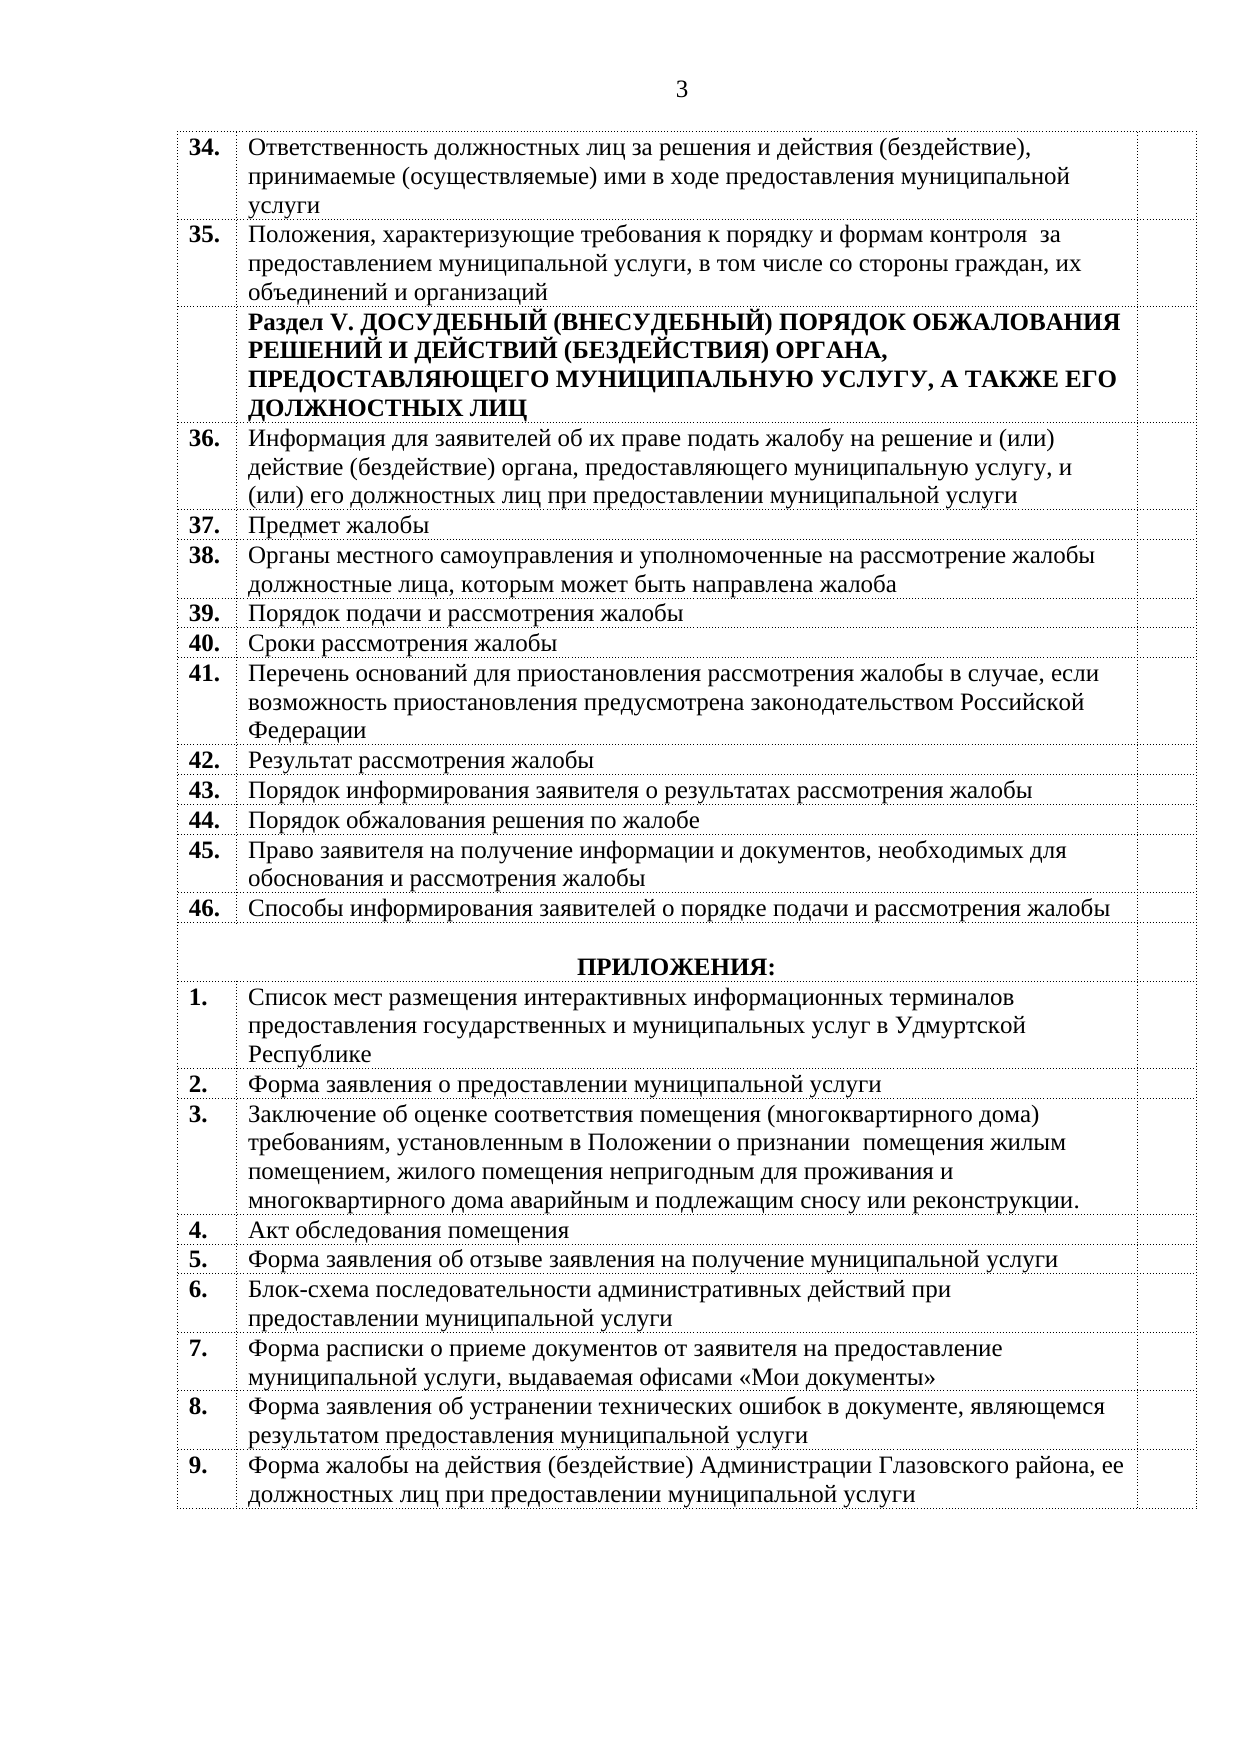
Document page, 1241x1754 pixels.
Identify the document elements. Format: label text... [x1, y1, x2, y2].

table_cell [177, 1449, 237, 1507]
table_cell Форма заявления о предоставлении муниципальной услуги [237, 1068, 1138, 1098]
table_cell [1138, 774, 1149, 804]
table_cell [1186, 1244, 1197, 1273]
table_cell [1185, 1068, 1197, 1098]
table_cell [177, 804, 237, 834]
table_cell Раздел V. ДОСУДЕБНЫЙ (ВНЕСУДЕБНЫЙ) ПОРЯДОК ОБЖАЛОВАНИЯ РЕШЕНИЙ И ДЕЙСТВИЙ (БЕЗДЕЙСТВИЯ) ОРГАНА, ПРЕДОСТАВЛЯЮЩЕГО МУНИЦИПАЛЬНУЮ УСЛУГУ, А ТАКЖЕ ЕГО ДОЛЖНОСТНЫХ ЛИЦ [237, 306, 1138, 422]
table_cell [1185, 744, 1197, 774]
table_cell [1185, 892, 1197, 922]
table_cell [1185, 509, 1197, 539]
table_cell [1138, 981, 1197, 1068]
table_cell [1185, 804, 1197, 834]
table_cell [1138, 1449, 1197, 1507]
table_cell [177, 981, 237, 1068]
table_cell Предмет жалобы [237, 509, 1138, 539]
table_cell [1138, 598, 1149, 627]
table_cell Перечень оснований для приостановления рассмотрения жалобы в случае, если возможность приостановления предусмотрена законодательством Российской Федерации [237, 657, 1138, 744]
table_cell [177, 657, 237, 744]
table_cell Право заявителя на получение информации и документов, необходимых для обоснования и рассмотрения жалобы [237, 834, 1138, 892]
table_cell Сроки рассмотрения жалобы [237, 627, 1138, 657]
table_cell Порядок информирования заявителя о результатах рассмотрения жалобы [237, 774, 1138, 804]
table_cell [1138, 1390, 1197, 1449]
table_cell [177, 1273, 237, 1332]
table_cell [177, 627, 237, 657]
table_cell Органы местного самоуправления и уполномоченные на рассмотрение жалобы должностные лица, которым может быть направлена жалоба [237, 539, 1138, 597]
table_cell [1138, 892, 1149, 922]
table_cell Информация для заявителей об их праве подать жалобу на решение и (или) действие (бездействие) органа, предоставляющего муниципальную услугу, и (или) его должностных лиц при предоставлении муниципальной услуги [237, 422, 1138, 509]
table_cell [1138, 422, 1197, 509]
table_cell [1186, 598, 1197, 627]
table_cell [1138, 657, 1197, 744]
table_cell [1138, 306, 1197, 422]
table_cell [177, 1214, 237, 1243]
table_cell Положения, характеризующие требования к порядку и формам контроля за предоставлением муниципальной услуги, в том числе со стороны граждан, их объединений и организаций [237, 219, 1138, 306]
table_cell [1138, 509, 1149, 539]
table_cell [177, 422, 237, 509]
table_cell Список мест размещения интерактивных информационных терминалов предоставления государственных и муниципальных услуг в Удмуртской Республике [237, 981, 1138, 1068]
table_cell [1138, 627, 1149, 657]
table_cell [1185, 627, 1197, 657]
table_cell [1138, 1098, 1197, 1214]
table_cell [177, 219, 237, 306]
table_cell Форма заявления об отзыве заявления на получение муниципальной услуги [237, 1244, 1138, 1273]
table_cell Способы информирования заявителей о порядке подачи и рассмотрения жалобы [237, 892, 1138, 922]
table_cell [177, 131, 237, 218]
table_cell [1138, 219, 1197, 306]
table_cell Форма жалобы на действия (бездействие) Администрации Глазовского района, ее должностных лиц при предоставлении муниципальной услуги [237, 1449, 1138, 1507]
table_cell [1138, 131, 1197, 218]
table_cell [1138, 1068, 1149, 1098]
table_cell [1138, 834, 1197, 892]
table_cell [177, 1390, 237, 1449]
table_cell [177, 1244, 237, 1273]
table_cell [177, 1068, 237, 1098]
table_cell [1138, 1273, 1197, 1332]
table_cell [177, 892, 237, 922]
table_cell [1138, 1332, 1197, 1390]
table_cell ПРИЛОЖЕНИЯ: [177, 922, 1138, 981]
table_cell Ответственность должностных лиц за решения и действия (бездействие), принимаемые (осуществляемые) ими в ходе предоставления муниципальной услуги [237, 131, 1138, 218]
table_cell [1138, 744, 1149, 774]
table_cell [177, 834, 237, 892]
table_cell [1138, 539, 1197, 597]
table_cell [1138, 804, 1149, 834]
table_cell Заключение об оценке соответствия помещения (многоквартирного дома) требованиям, установленным в Положении о признании помещения жилым помещением, жилого помещения непригодным для проживания и многоквартирного дома аварийным и подлежащим сносу или реконструкции. [237, 1098, 1138, 1214]
table_cell [177, 1332, 237, 1390]
table_cell [1185, 1214, 1197, 1243]
table_cell [1185, 774, 1197, 804]
table_cell [177, 539, 237, 597]
table_cell Порядок обжалования решения по жалобе [237, 804, 1138, 834]
table_cell [1138, 922, 1197, 981]
table_cell [1138, 1244, 1149, 1273]
table_cell Порядок подачи и рассмотрения жалобы [237, 598, 1138, 627]
table_cell [177, 598, 237, 627]
table_cell [177, 774, 237, 804]
table_cell [177, 1098, 237, 1214]
table_cell [177, 509, 237, 539]
table_cell Результат рассмотрения жалобы [237, 744, 1138, 774]
table_cell [177, 306, 237, 422]
table_cell [1138, 1214, 1149, 1243]
table_cell Акт обследования помещения [237, 1214, 1138, 1243]
table_cell Форма заявления об устранении технических ошибок в документе, являющемся результатом предоставления муниципальной услуги [237, 1390, 1138, 1449]
table_cell Форма расписки о приеме документов от заявителя на предоставление муниципальной услуги, выдаваемая офисами «Мои документы» [237, 1332, 1138, 1390]
table_cell Блок-схема последовательности административных действий при предоставлении муниципальной услуги [237, 1273, 1138, 1332]
table_cell [177, 744, 237, 774]
